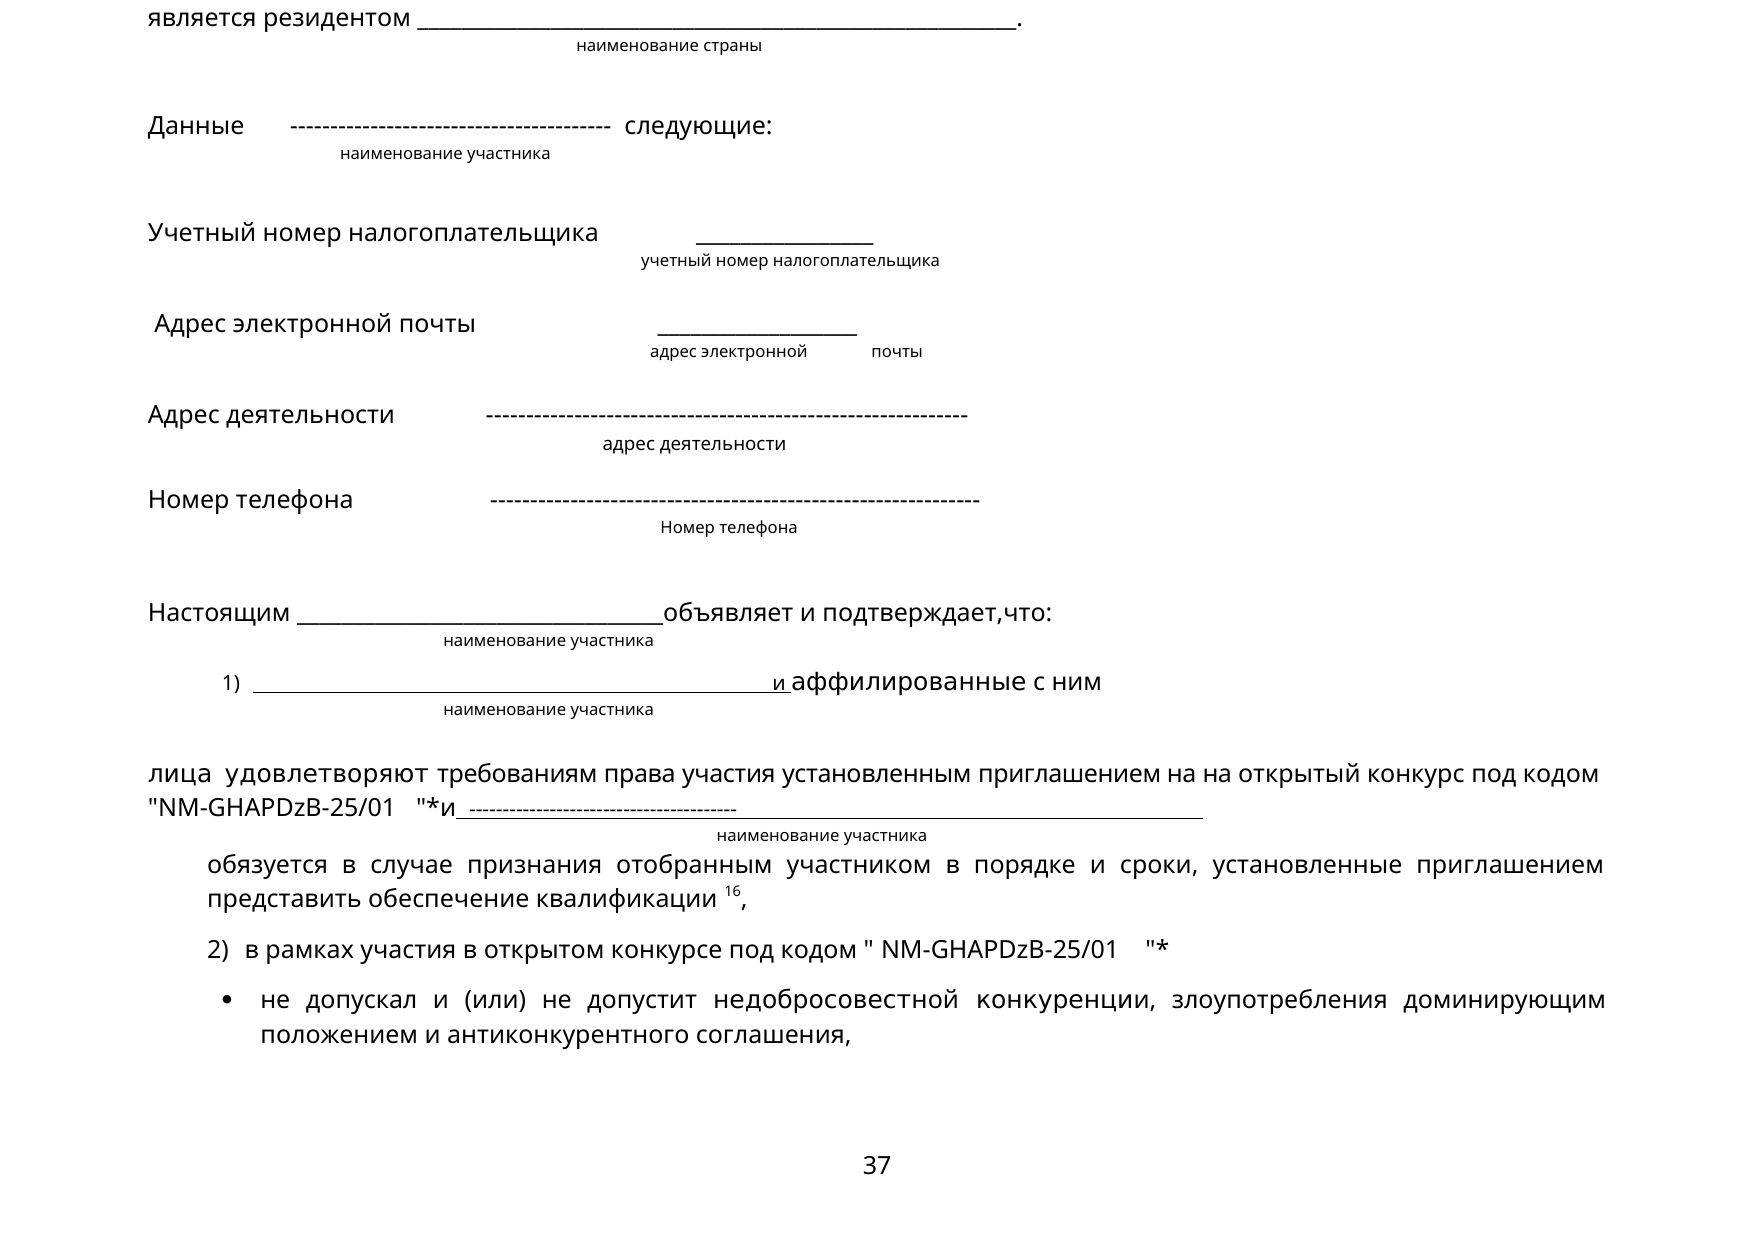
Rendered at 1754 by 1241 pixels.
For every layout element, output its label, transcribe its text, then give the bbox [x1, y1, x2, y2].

text обязуется в случае признания отобранным участником в порядке и сроки, установленные приглашением представить обеспечение квалификации 16, [207, 847, 1606, 915]
text Адрес электронной почты __________________ [148, 306, 1606, 340]
list не допускал и (или) не допустит недобросовестной конкуренции, злоупотребления доминирующим положением и антиконкурентного соглашения, [223, 982, 1606, 1050]
text Номер телефона [517, 516, 1606, 538]
text наименование страны [576, 34, 1606, 57]
text учетный номер налогоплательщика [576, 249, 1606, 272]
text Настоящим _________________________________объявляет и подтверждает,что: [148, 594, 1606, 629]
text Учетный номер налогоплательщика ________________ [148, 215, 1606, 249]
text Адрес деятельности ------------------------------------------------------------ [148, 397, 1606, 431]
list в рамках участия в открытом конкурсе под кодом " NM-GHAPDzB-25/01 "* [207, 931, 1606, 966]
text лица удовлетворяют требованиям права участия установленным приглашением на на открытый конкурс под кодом "NM-GHAPDzB-25/01 "*и ---------------------------------------- [148, 756, 1606, 824]
text наименование участника [443, 629, 1606, 651]
text Данные ---------------------------------------- следующие: [148, 107, 1606, 142]
text наименование участника [443, 698, 1606, 721]
text Номер телефона ------------------------------------------------------------- [148, 482, 1606, 516]
text 1) и аффилированные с ним [148, 664, 1606, 698]
text адрес деятельности [148, 431, 1606, 456]
text адрес электронной почты [502, 340, 1606, 363]
text наименование участника [340, 142, 1606, 164]
text наименование участника [148, 824, 1606, 847]
text является резидентом ______________________________________________________. [148, 0, 1606, 34]
